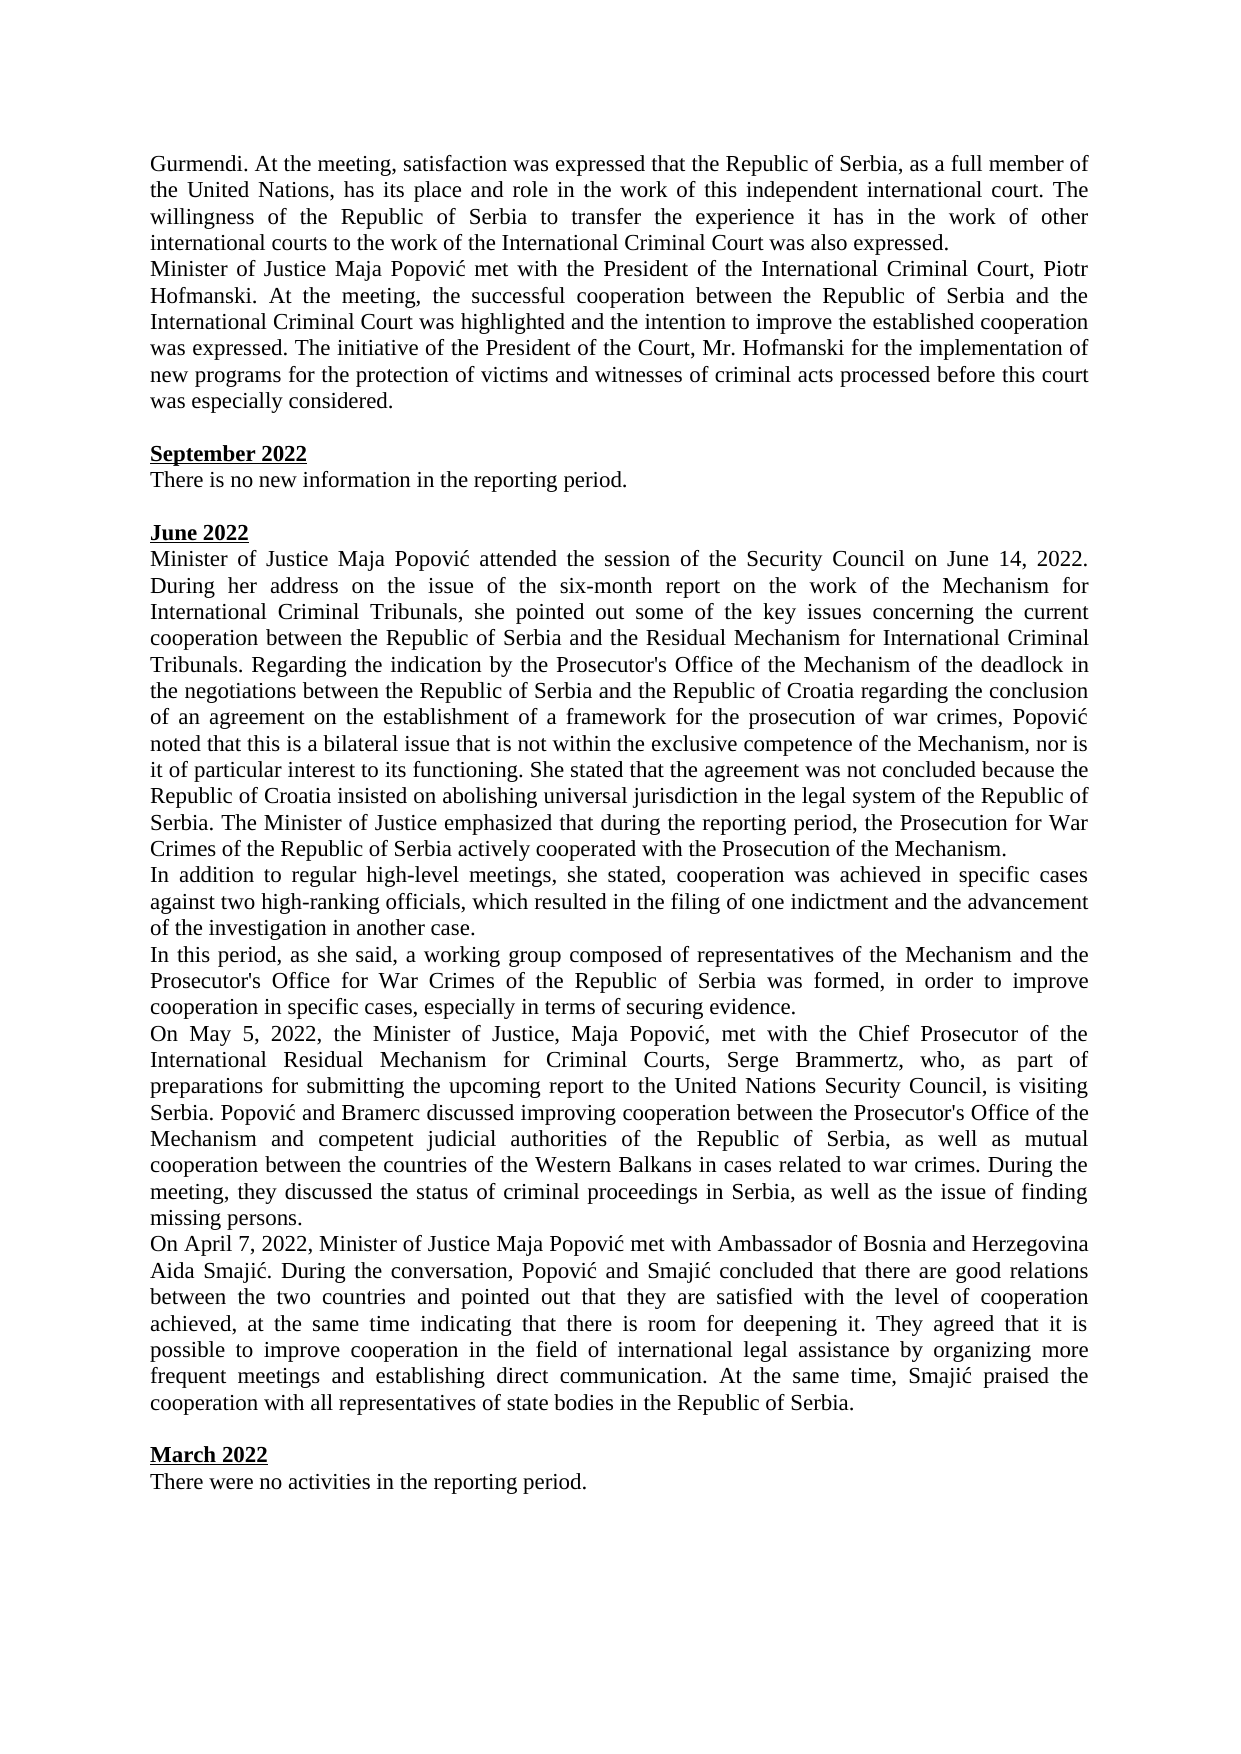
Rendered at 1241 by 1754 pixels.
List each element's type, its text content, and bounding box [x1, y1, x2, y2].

text Minister of Justice Maja Popović met with the President of the International Criminal Court, Piotr Hofmanski. At the meeting, the successful cooperation between the Republic of Serbia and the International Criminal Court was highlighted and the intention to improve the established cooperation was expressed. The initiative of the President of the Court, Mr. Hofmanski for the implementation of new programs for the protection of victims and witnesses of criminal acts processed before this court was especially considered. [150, 255, 1090, 413]
text September 2022 [150, 440, 1090, 466]
text In this period, as she said, a working group composed of representatives of the Mechanism and the Prosecutor's Office for War Crimes of the Republic of Serbia was formed, in order to improve cooperation in specific cases, especially in terms of securing evidence. [150, 941, 1090, 1020]
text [150, 150, 1090, 255]
text On May 5, 2022, the Minister of Justice, Maja Popović, met with the Chief Prosecutor of the International Residual Mechanism for Criminal Courts, Serge Brammertz, who, as part of preparations for submitting the upcoming report to the United Nations Security Council, is visiting Serbia. Popović and Bramerc discussed improving cooperation between the Prosecutor's Office of the Mechanism and competent judicial authorities of the Republic of Serbia, as well as mutual cooperation between the countries of the Western Balkans in cases related to war crimes. During the meeting, they discussed the status of criminal proceedings in Serbia, as well as the issue of finding missing persons. [150, 1020, 1090, 1231]
text There were no activities in the reporting period. [150, 1468, 1090, 1494]
text March 2022 [150, 1441, 1090, 1468]
text In addition to regular high-level meetings, she stated, cooperation was achieved in specific cases against two high-ranking officials, which resulted in the filing of one indictment and the advancement of the investigation in another case. [150, 862, 1090, 941]
text There is no new information in the reporting period. [150, 466, 1090, 493]
text Minister of Justice Maja Popović attended the session of the Security Council on June 14, 2022. During her address on the issue of the six-month report on the work of the Mechanism for International Criminal Tribunals, she pointed out some of the key issues concerning the current cooperation between the Republic of Serbia and the Residual Mechanism for International Criminal Tribunals. Regarding the indication by the Prosecutor's Office of the Mechanism of the deadlock in the negotiations between the Republic of Serbia and the Republic of Croatia regarding the conclusion of an agreement on the establishment of a framework for the prosecution of war crimes, Popović noted that this is a bilateral issue that is not within the exclusive competence of the Mechanism, nor is it of particular interest to its functioning. She stated that the agreement was not concluded because the Republic of Croatia insisted on abolishing universal jurisdiction in the legal system of the Republic of Serbia. The Minister of Justice emphasized that during the reporting period, the Prosecution for War Crimes of the Republic of Serbia actively cooperated with the Prosecution of the Mechanism. [150, 545, 1090, 862]
text June 2022 [150, 519, 1090, 545]
text On April 7, 2022, Minister of Justice Maja Popović met with Ambassador of Bosnia and Herzegovina Aida Smajić. During the conversation, Popović and Smajić concluded that there are good relations between the two countries and pointed out that they are satisfied with the level of cooperation achieved, at the same time indicating that there is room for deepening it. They agreed that it is possible to improve cooperation in the field of international legal assistance by organizing more frequent meetings and establishing direct communication. At the same time, Smajić praised the cooperation with all representatives of state bodies in the Republic of Serbia. [150, 1231, 1090, 1415]
